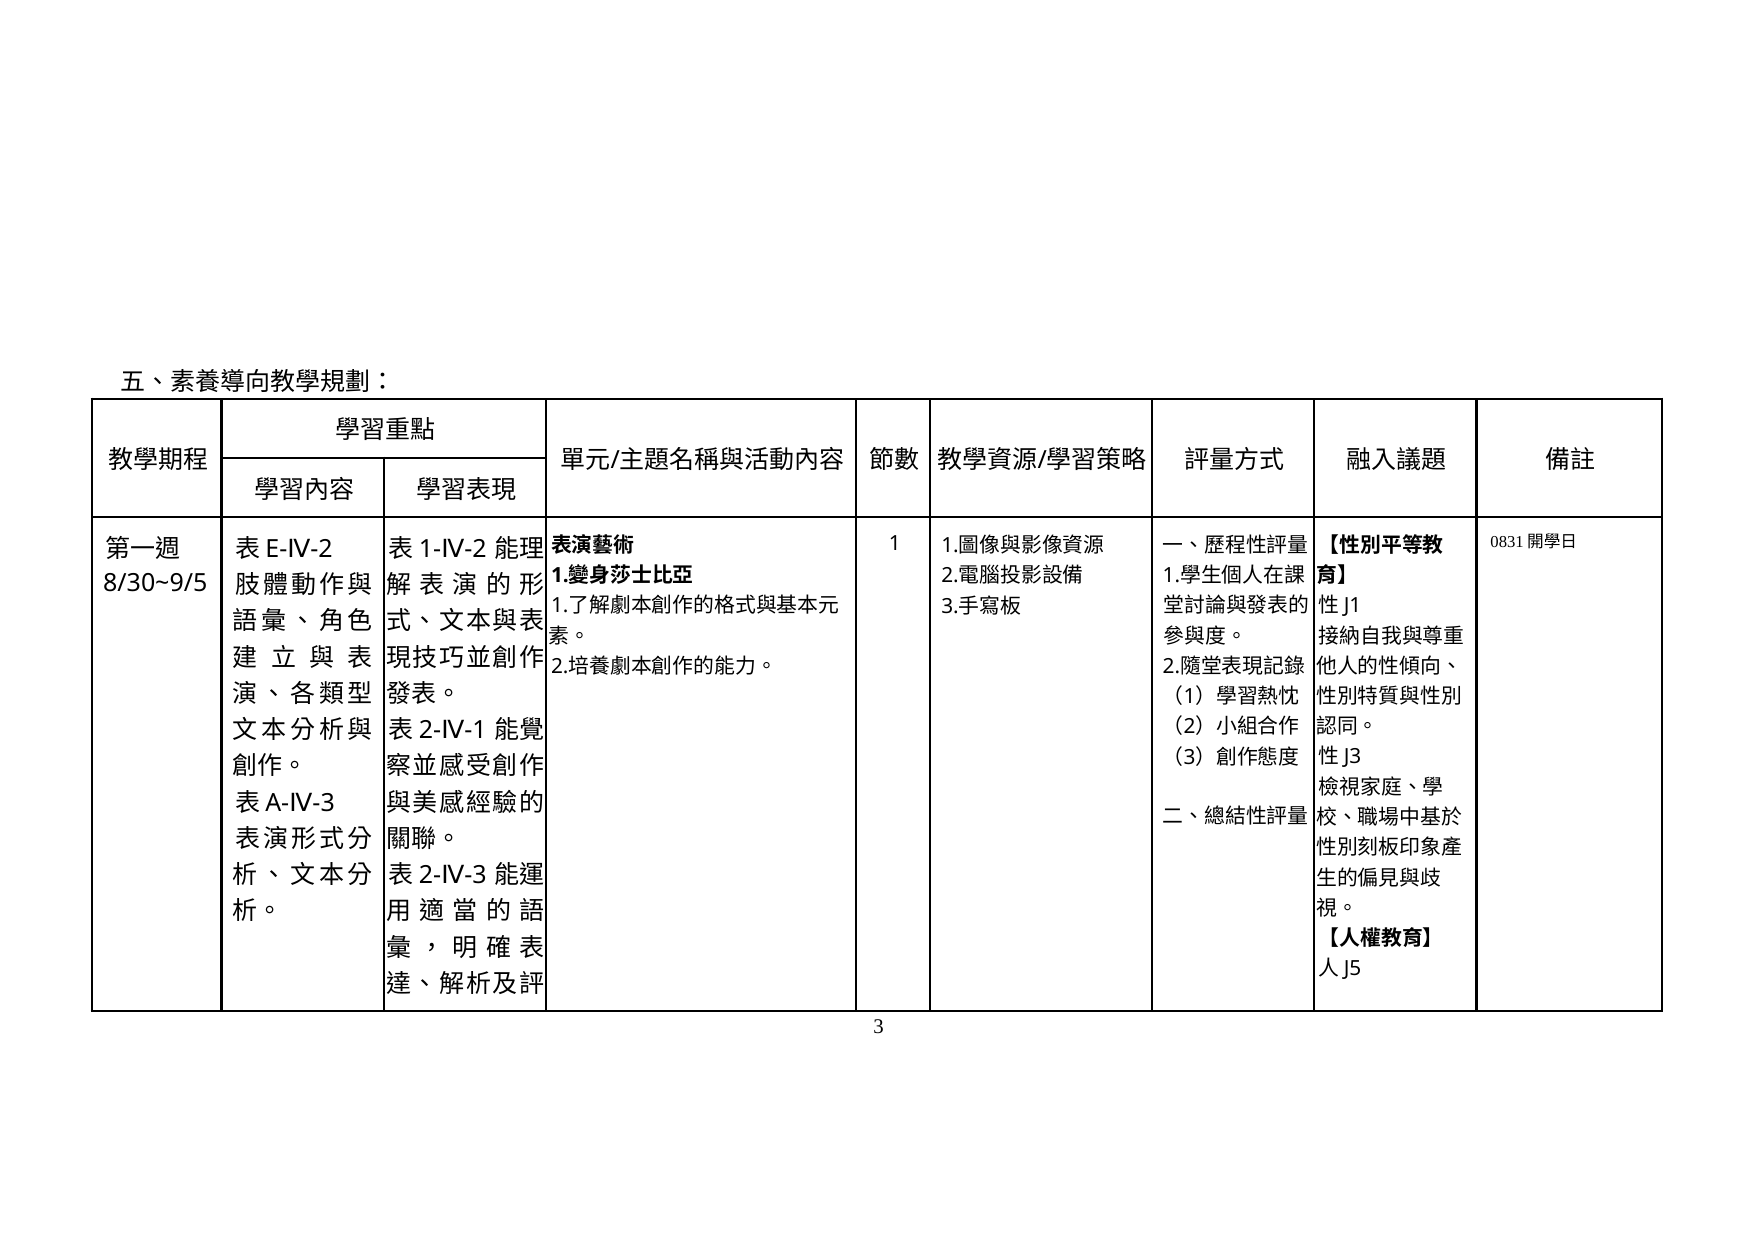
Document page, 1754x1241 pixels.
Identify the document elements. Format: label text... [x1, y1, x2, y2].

table_header 評量方式 [1153, 400, 1313, 516]
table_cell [385, 518, 545, 1010]
table_header 節數 [857, 400, 929, 516]
table_header 教學資源/學習策略 [931, 400, 1151, 516]
text 五、素養導向教學規劃： [118, 361, 1636, 397]
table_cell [223, 518, 383, 1010]
table_cell 1 [857, 518, 929, 1010]
table_cell 學習表現 [385, 459, 545, 516]
table_cell 1.圖像與影像資源 2.電腦投影設備 3.手寫板 [931, 518, 1151, 1010]
table_cell 0831開學日 [1478, 518, 1661, 1010]
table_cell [547, 518, 855, 1010]
table_cell 第一週 8/30~9/5 [93, 518, 220, 1010]
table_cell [1315, 518, 1475, 1010]
table_header 學習重點 [223, 400, 545, 457]
table_header 融入議題 [1315, 400, 1475, 516]
table_header 單元/主題名稱與活動內容 [547, 400, 855, 516]
table_header 備註 [1478, 400, 1661, 516]
table_header 教學期程 [93, 400, 220, 516]
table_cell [1153, 518, 1313, 1010]
table_cell 學習內容 [223, 459, 383, 516]
